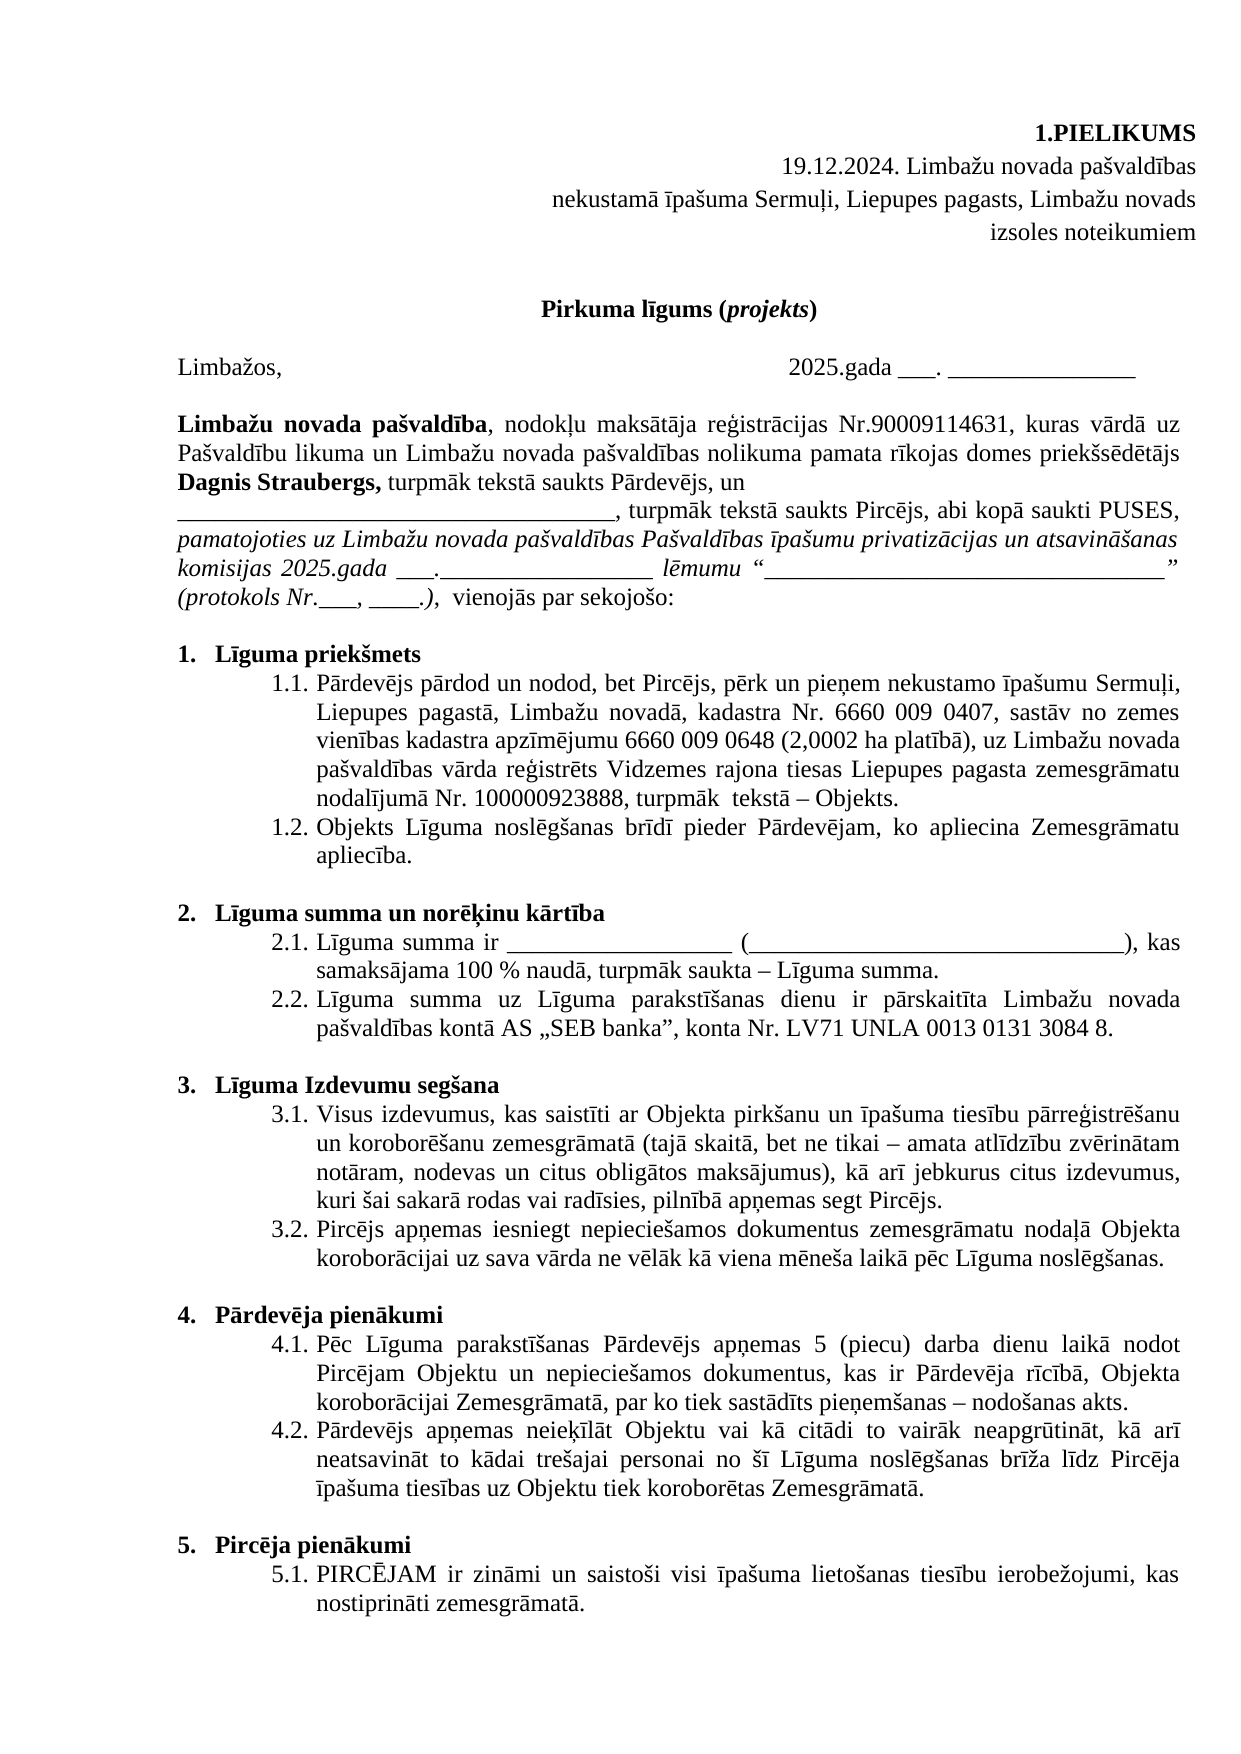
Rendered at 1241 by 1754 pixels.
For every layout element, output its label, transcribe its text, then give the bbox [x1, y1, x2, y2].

text Pirkuma līgums (projekts) [177, 294, 1181, 323]
text nekustamā īpašuma Sermuļi, Liepupes pagasts, Limbažu novads [177, 184, 1196, 213]
text Limbažu novada pašvaldība, nodokļu maksātāja reģistrācijas Nr.90009114631, kuras vārdā uz Pašvaldību likuma un Limbažu novada pašvaldības nolikuma pamata rīkojas domes priekšsēdētājs Dagnis Straubergs, turpmāk tekstā saukts Pārdevējs, un [177, 409, 1181, 495]
list Pārdevējs pārdod un nodod, bet Pircējs, pērk un pieņem nekustamo īpašumu Sermuļi, Liepupes pagastā, Limbažu novadā, kadastra Nr. 6660 009 0407, sastāv no zemes vienības kadastra apzīmējumu 6660 009 0648 (2,0002 ha platībā), uz Limbažu novada pašvaldības vārda reģistrēts Vidzemes rajona tiesas Liepupes pagasta zemesgrāmatu nodalījumā Nr. 100000923888, turpmāk tekstā – Objekts. [271, 668, 1181, 812]
list Līguma summa ir __________________ (______________________________), kas samaksājama 100 % naudā, turpmāk saukta – Līguma summa. [271, 927, 1181, 984]
text 1.pielikums [177, 118, 1196, 147]
list Līguma Izdevumu segšana [177, 1070, 1181, 1099]
list Pircēja pienākumi [177, 1530, 1181, 1559]
text 19.12.2024. Limbažu novada pašvaldības [177, 151, 1196, 180]
list Objekts Līguma noslēgšanas brīdī pieder Pārdevējam, ko apliecina Zemesgrāmatu apliecība. [271, 812, 1181, 869]
list Līguma priekšmets [177, 639, 1181, 668]
list Pārdevēja pienākumi [177, 1300, 1181, 1329]
list Līguma summa un norēķinu kārtība [177, 898, 1181, 927]
list Līguma summa uz Līguma parakstīšanas dienu ir pārskaitīta Limbažu novada pašvaldības kontā AS „SEB banka”, konta Nr. LV71 UNLA 0013 0131 3084 8. [271, 984, 1181, 1042]
text ___________________________________, turpmāk tekstā saukts Pircējs, abi kopā saukti PUSES, pamatojoties uz Limbažu novada pašvaldības Pašvaldības īpašumu privatizācijas un atsavināšanas komisijas 2025.gada ___._________________ lēmumu “________________________________” (protokols Nr.___, ____.), vienojās par sekojošo: [177, 495, 1181, 610]
list PIRCĒJAM ir zināmi un saistoši visi īpašuma lietošanas tiesību ierobežojumi, kas nostiprināti zemesgrāmatā. [271, 1559, 1181, 1617]
text izsoles noteikumiem [177, 217, 1196, 246]
list Pēc Līguma parakstīšanas Pārdevējs apņemas 5 (piecu) darba dienu laikā nodot Pircējam Objektu un nepieciešamos dokumentus, kas ir Pārdevēja rīcībā, Objekta koroborācijai Zemesgrāmatā, par ko tiek sastādīts pieņemšanas – nodošanas akts. [271, 1329, 1181, 1415]
text Limbažos, 2025.gada ___. _______________ [177, 352, 1181, 380]
list Visus izdevumus, kas saistīti ar Objekta pirkšanu un īpašuma tiesību pārreģistrēšanu un koroborēšanu zemesgrāmatā (tajā skaitā, bet ne tikai – amata atlīdzību zvērinātam notāram, nodevas un citus obligātos maksājumus), kā arī jebkurus citus izdevumus, kuri šai sakarā rodas vai radīsies, pilnībā apņemas segt Pircējs. [271, 1099, 1181, 1214]
list Pircējs apņemas iesniegt nepieciešamos dokumentus zemesgrāmatu nodaļā Objekta koroborācijai uz sava vārda ne vēlāk kā viena mēneša laikā pēc Līguma noslēgšanas. [271, 1214, 1181, 1272]
list Pārdevējs apņemas neieķīlāt Objektu vai kā citādi to vairāk neapgrūtināt, kā arī neatsavināt to kādai trešajai personai no šī Līguma noslēgšanas brīža līdz Pircēja īpašuma tiesības uz Objektu tiek koroborētas Zemesgrāmatā. [271, 1415, 1181, 1502]
